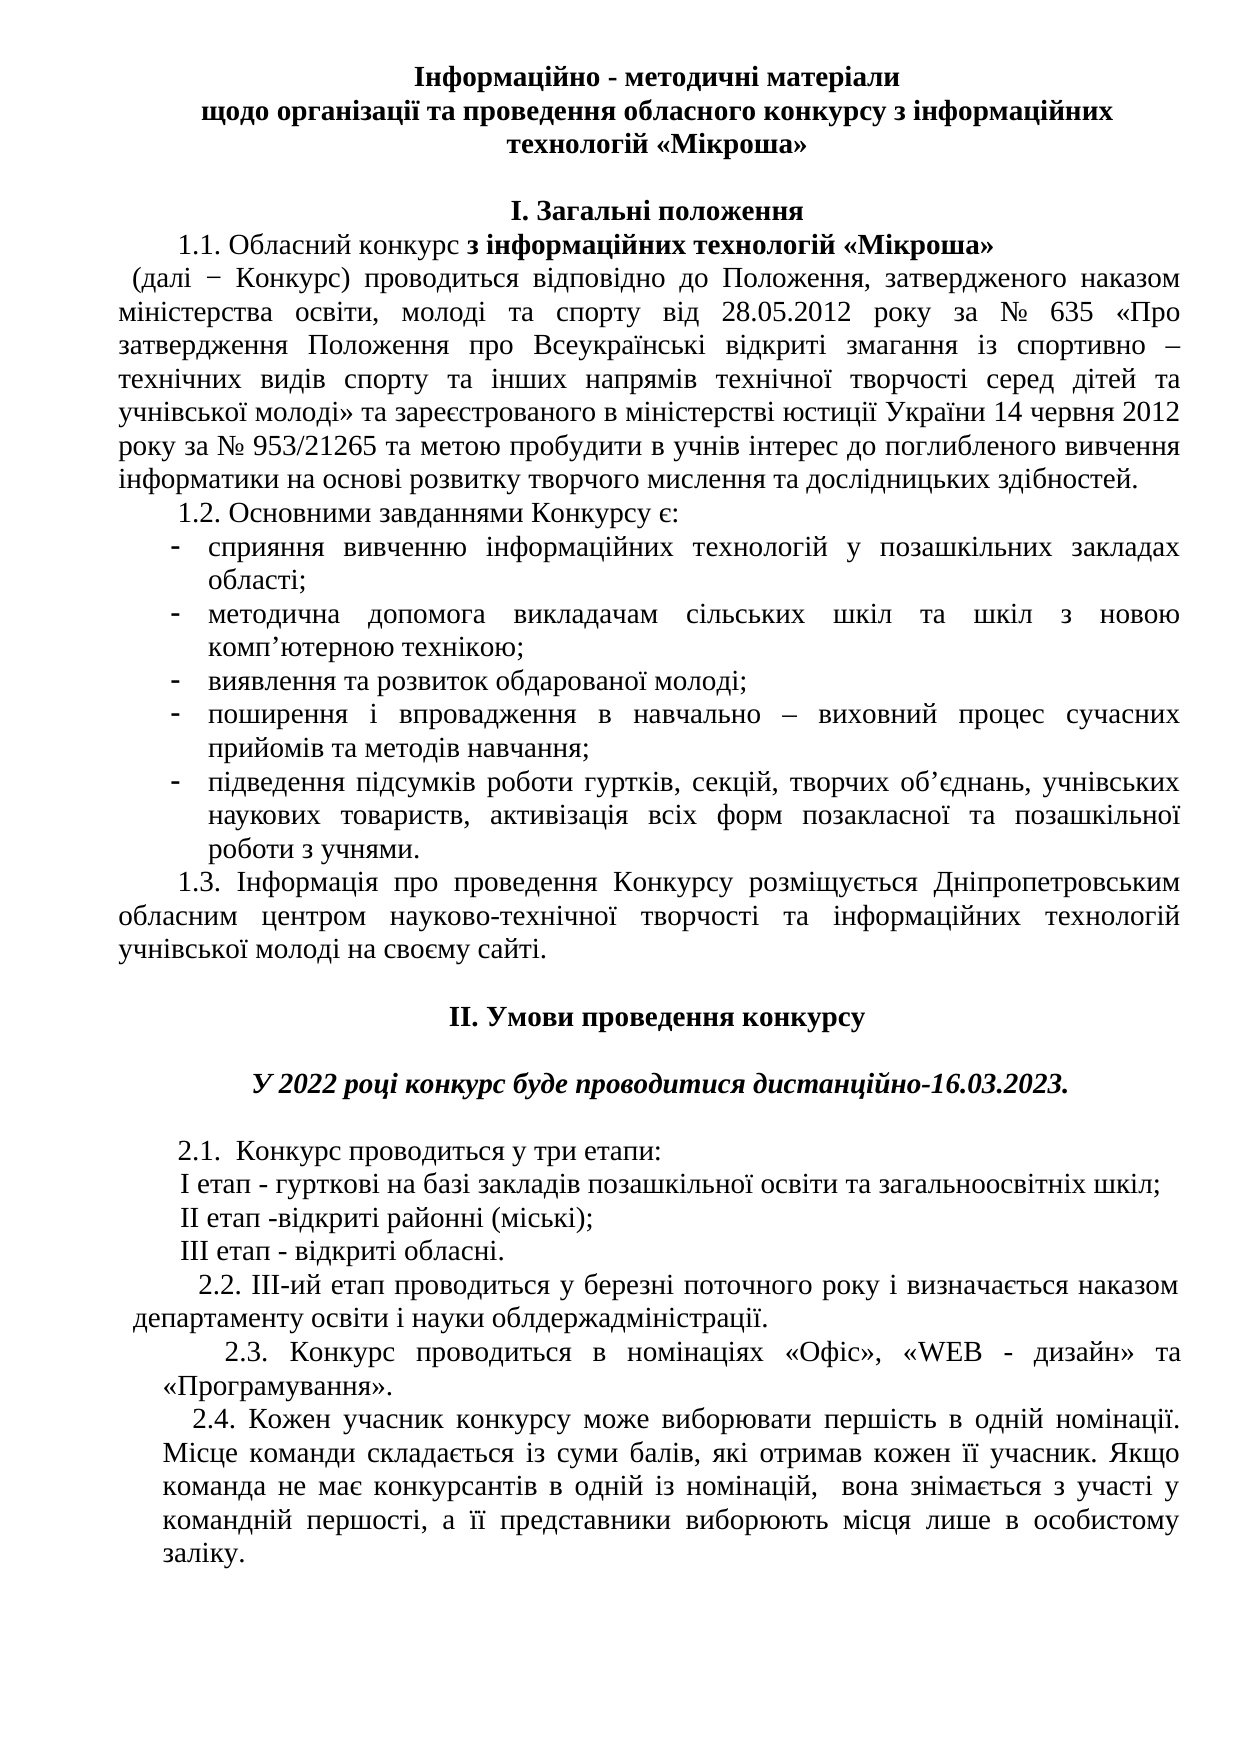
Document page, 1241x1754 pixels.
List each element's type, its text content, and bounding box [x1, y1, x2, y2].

text Інформаційно - методичні матеріали [133, 59, 1181, 93]
list виявлення та розвиток обдарованої молоді; [170, 663, 1181, 697]
text У 2022 році конкурс буде проводитися дистанційно-16.03.2023. [180, 1066, 1134, 1099]
text 1.2. Основними завданнями Конкурсу є: [118, 495, 1181, 529]
list сприяння вивченню інформаційних технологій у позашкільних закладах області; [170, 529, 1181, 596]
text I етап - гурткові на базі закладів позашкільної освіти та загальноосвітніх шкіл; [133, 1166, 1181, 1200]
text 2.1. Конкурс проводиться у три етапи: [177, 1133, 1181, 1166]
text щодо організації та проведення обласного конкурсу з інформаційних технологій «Мікроша» [133, 93, 1181, 160]
list поширення і впровадження в навчально – виховний процес сучасних прийомів та методів навчання; [170, 697, 1181, 764]
text II етап -відкриті районні (міські); [133, 1200, 1181, 1233]
text (далі − Конкурс) проводиться відповідно до Положення, затвердженого наказом міністерства освіти, молоді та спорту від 28.05.2012 року за № 635 «Про затвердження Положення про Всеукраїнські відкриті змагання із спортивно – технічних видів спорту та інших напрямів технічної творчості серед дітей та учнівської молоді» та зареєстрованого в міністерстві юстиції України 14 червня 2012 року за № 953/21265 та метою пробудити в учнів інтерес до поглибленого вивчення інформатики на основі розвитку творчого мислення та дослідницьких здібностей. [118, 260, 1181, 495]
list підведення підсумків роботи гуртків, секцій, творчих об’єднань, учнівських наукових товариств, активізація всіх форм позакласної та позашкільної роботи з учнями. [170, 764, 1181, 864]
text III етап - відкриті обласні. [133, 1233, 1181, 1267]
text 2.3. Конкурс проводиться в номінаціях «Офіс», «WEB - дизайн» та «Програмування». [162, 1334, 1181, 1401]
text 2.4. Кожен учасник конкурсу може виборювати першість в одній номінації. Місце команди складається із суми балів, які отримав кожен її учасник. Якщо команда не має конкурсантів в одній із номінацій, вона знімається з участі у командній першості, а її представники виборюють місця лише в особистому заліку. [162, 1401, 1181, 1569]
list методична допомога викладачам сільських шкіл та шкіл з новою комп’ютерною технікою; [170, 596, 1181, 663]
text 2.2. ІІІ-ий етап проводиться у березні поточного року і визначається наказом департаменту освіти і науки облдержадміністрації. [103, 1267, 1181, 1334]
text ІІ. Умови проведення конкурсу [180, 999, 1134, 1032]
text 1.1. Обласний конкурс з інформаційних технологій «Мікроша» [133, 227, 1181, 260]
text І. Загальні положення [133, 193, 1181, 227]
text 1.3. Інформація про проведення Конкурсу розміщується Дніпропетровським обласним центром науково-технічної творчості та інформаційних технологій учнівської молоді на своєму сайті. [118, 864, 1181, 965]
